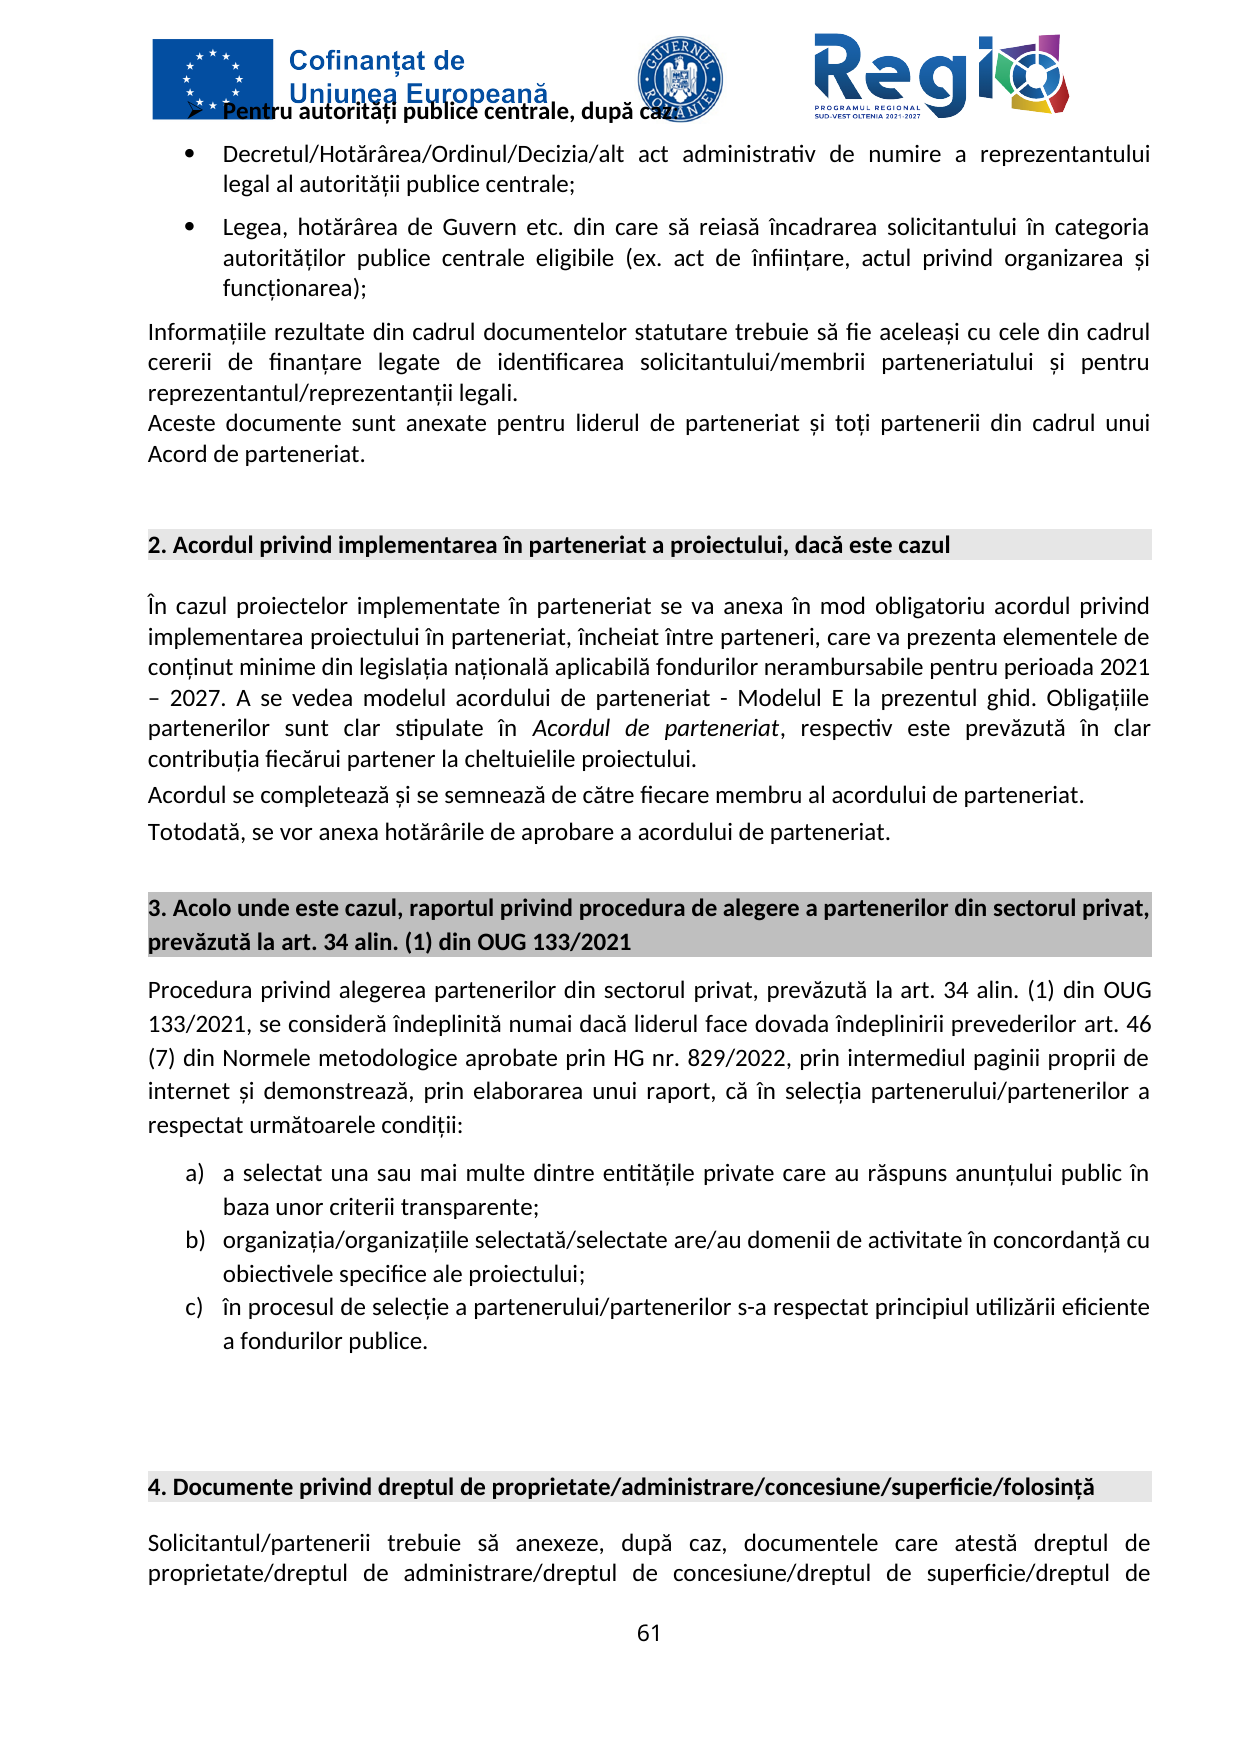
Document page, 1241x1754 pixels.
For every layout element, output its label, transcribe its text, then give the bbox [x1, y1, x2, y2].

text Aceste documente sunt anexate pentru liderul de parteneriat și toți partenerii din cadrul unui Acord de parteneriat. [148, 407, 1152, 468]
list Legea, hotărârea de Guvern etc. din care să reiasă încadrarea solicitantului în categoria autorităților publice centrale eligibile (ex. act de înființare, actul privind organizarea și funcționarea); [185, 212, 1152, 303]
list Pentru autorități publice centrale, după caz: [185, 95, 1152, 126]
text 2. Acordul privind implementarea în parteneriat a proiectului, dacă este cazul [148, 529, 1152, 560]
picture [147, 34, 550, 123]
list Decretul/Hotărârea/Ordinul/Decizia/alt act administrativ de numire a reprezentantului legal al autorității publice centrale; [185, 138, 1152, 199]
list organizația/organizațiile selectată/selectate are/au domenii de activitate în concordanță cu obiectivele specifice ale proiectului; [185, 1224, 1152, 1288]
text În cazul proiectelor implementate în parteneriat se va anexa în mod obligatoriu acordul privind implementarea proiectului în parteneriat, încheiat între parteneri, care va prezenta elementele de conținut minime din legislația națională aplicabilă fondurilor nerambursabile pentru perioada 2021 – 2027. A se vedea modelul acordului de parteneriat - Modelul E la prezentul ghid. Obligațiile partenerilor sunt clar stipulate în Acordul de parteneriat, respectiv este prevăzută în clar contribuția fiecărui partener la cheltuielile proiectului. [148, 590, 1152, 773]
list în procesul de selecție a partenerului/partenerilor s-a respectat principiul utilizării eficiente a fondurilor publice. [185, 1291, 1152, 1356]
list a selectat una sau mai multe dintre entitățile private care au răspuns anunțului public în baza unor criterii transparente; [185, 1157, 1152, 1221]
picture [633, 34, 728, 95]
text Procedura privind alegerea partenerilor din sectorul privat, prevăzută la art. 34 alin. (1) din OUG 133/2021, se consideră îndeplinită numai dacă liderul face dovada îndeplinirii prevederilor art. 46 (7) din Normele metodologice aprobate prin HG nr. 829/2022, prin intermediul paginii proprii de internet și demonstrează, prin elaborarea unui raport, că în selecția partenerului/partenerilor a respectat următoarele condiții: [148, 974, 1152, 1139]
text Informațiile rezultate din cadrul documentelor statutare trebuie să fie aceleași cu cele din cadrul cererii de finanțare legate de identificarea solicitantului/membrii parteneriatului și pentru reprezentantul/reprezentanţii legali. [148, 316, 1152, 407]
text Totodată, se vor anexa hotărârile de aprobare a acordului de parteneriat. [148, 816, 1152, 847]
text 4. Documente privind dreptul de proprietate/administrare/concesiune/superficie/folosință [148, 1471, 1152, 1502]
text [148, 1527, 1152, 1588]
text 3. Acolo unde este cazul, raportul privind procedura de alegere a partenerilor din sectorul privat, prevăzută la art. 34 alin. (1) din OUG 133/2021 [148, 892, 1152, 957]
text Acordul se completează și se semnează de către fiecare membru al acordului de parteneriat. [148, 780, 1152, 810]
picture [812, 32, 1071, 95]
